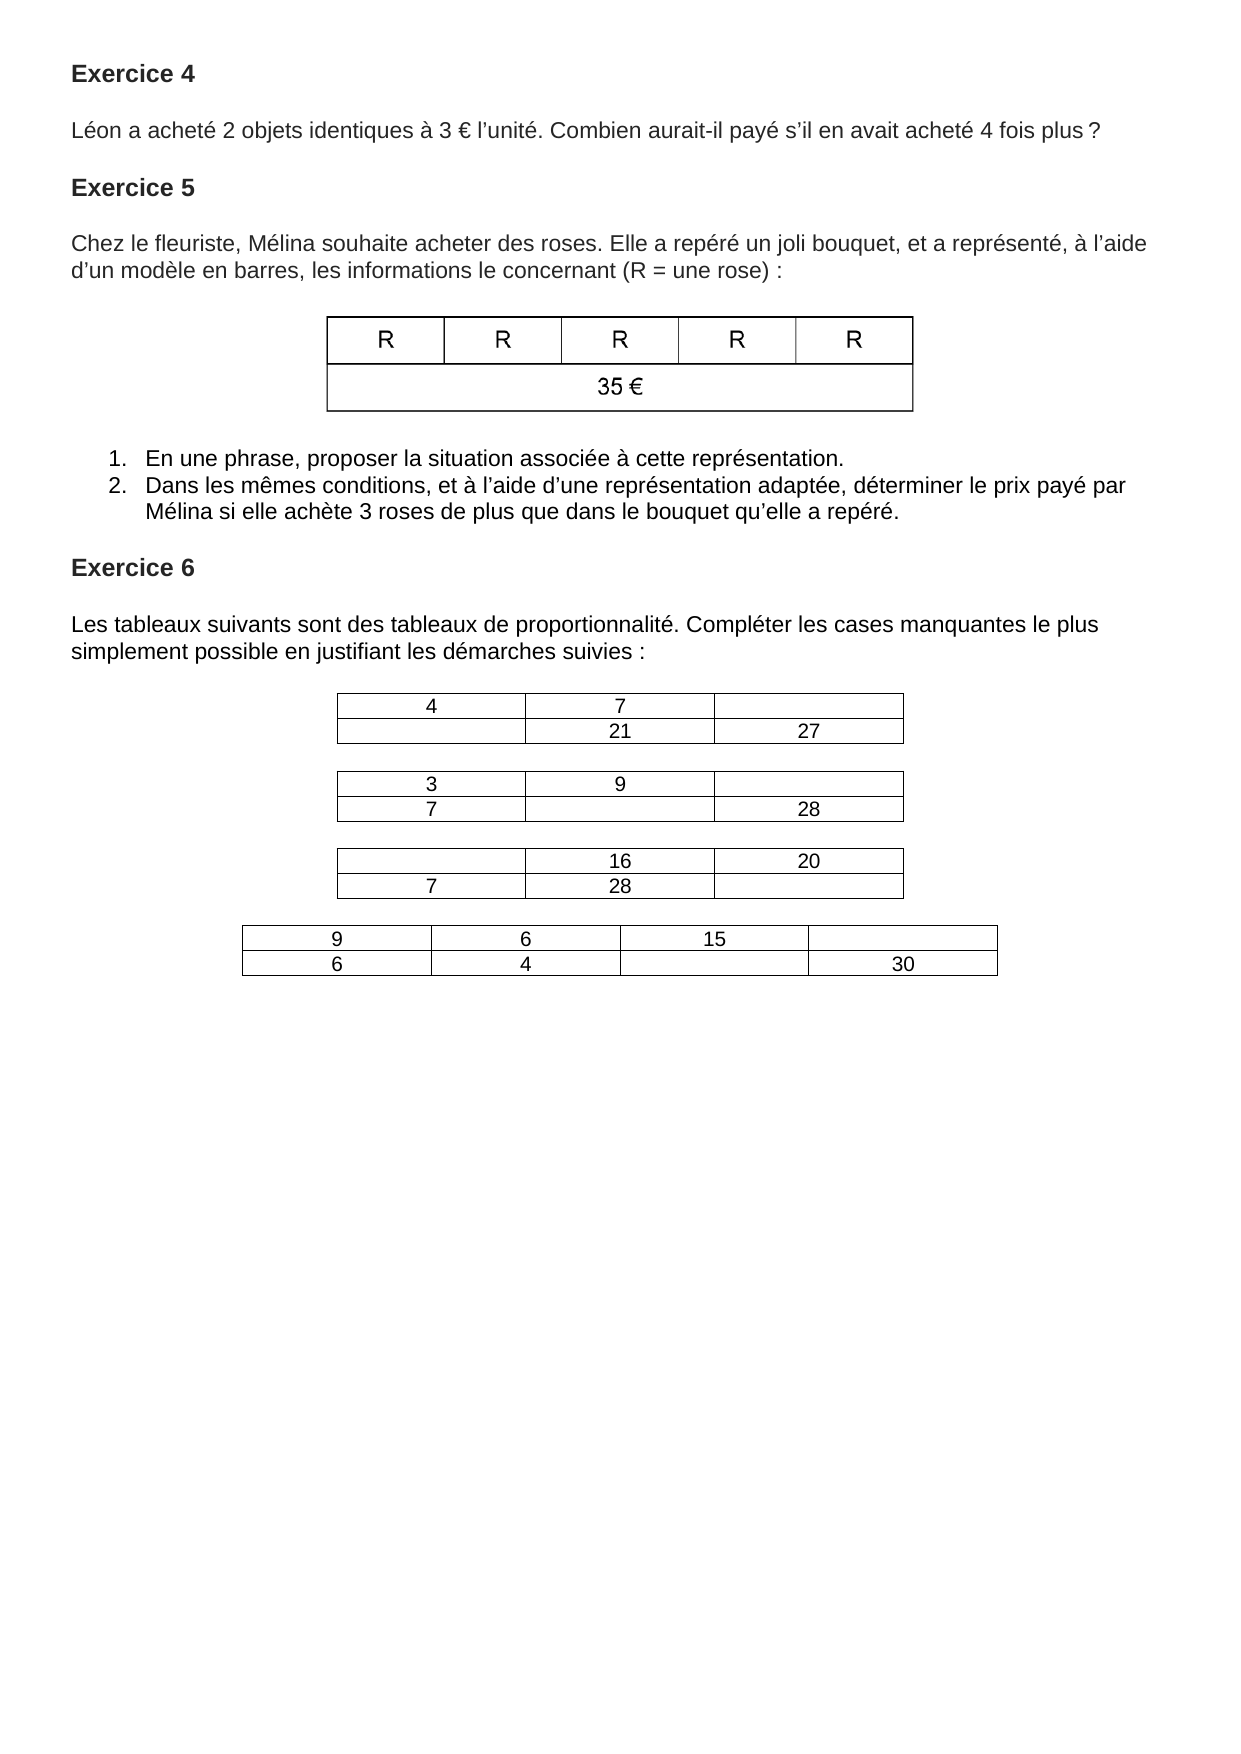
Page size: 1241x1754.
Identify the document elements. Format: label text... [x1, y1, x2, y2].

table_cell [338, 719, 348, 743]
table_header [338, 849, 348, 873]
table_header [986, 926, 997, 950]
table_header [892, 772, 903, 796]
table_header [892, 694, 903, 718]
table_cell [514, 719, 525, 743]
list En une phrase, proposer la situation associée à cette représentation. [108, 445, 1169, 472]
text Léon a acheté 2 objets identiques à 3 € l’unité. Combien aurait-il payé s’il en avait acheté 4 fois plus ? [71, 117, 1169, 143]
table_header [715, 772, 726, 796]
text Les tableaux suivants sont des tableaux de proportionnalité. Compléter les cases manquantes le plus simplement possible en justifiant les démarches suivies : [71, 611, 1169, 664]
subtitle Exercice 4 [71, 59, 1169, 88]
table_header [715, 694, 726, 718]
text Chez le fleuriste, Mélina souhaite acheter des roses. Elle a repéré un joli bouquet, et a représenté, à l’aide d’un modèle en barres, les informations le concernant (R = une rose) : [71, 230, 1169, 283]
table_cell [798, 951, 808, 975]
table_cell [703, 797, 714, 821]
table_cell [715, 874, 726, 898]
table_cell [892, 874, 903, 898]
table_header [514, 849, 525, 873]
subtitle Exercice 5 [71, 172, 1169, 201]
list Dans les mêmes conditions, et à l’aide d’une représentation adaptée, déterminer le prix payé par Mélina si elle achète 3 roses de plus que dans le bouquet qu’elle a repéré. [108, 472, 1169, 524]
table_cell [526, 797, 537, 821]
table_header [809, 926, 820, 950]
table_cell [621, 951, 631, 975]
subtitle Exercice 6 [71, 553, 1169, 582]
picture [323, 312, 917, 416]
